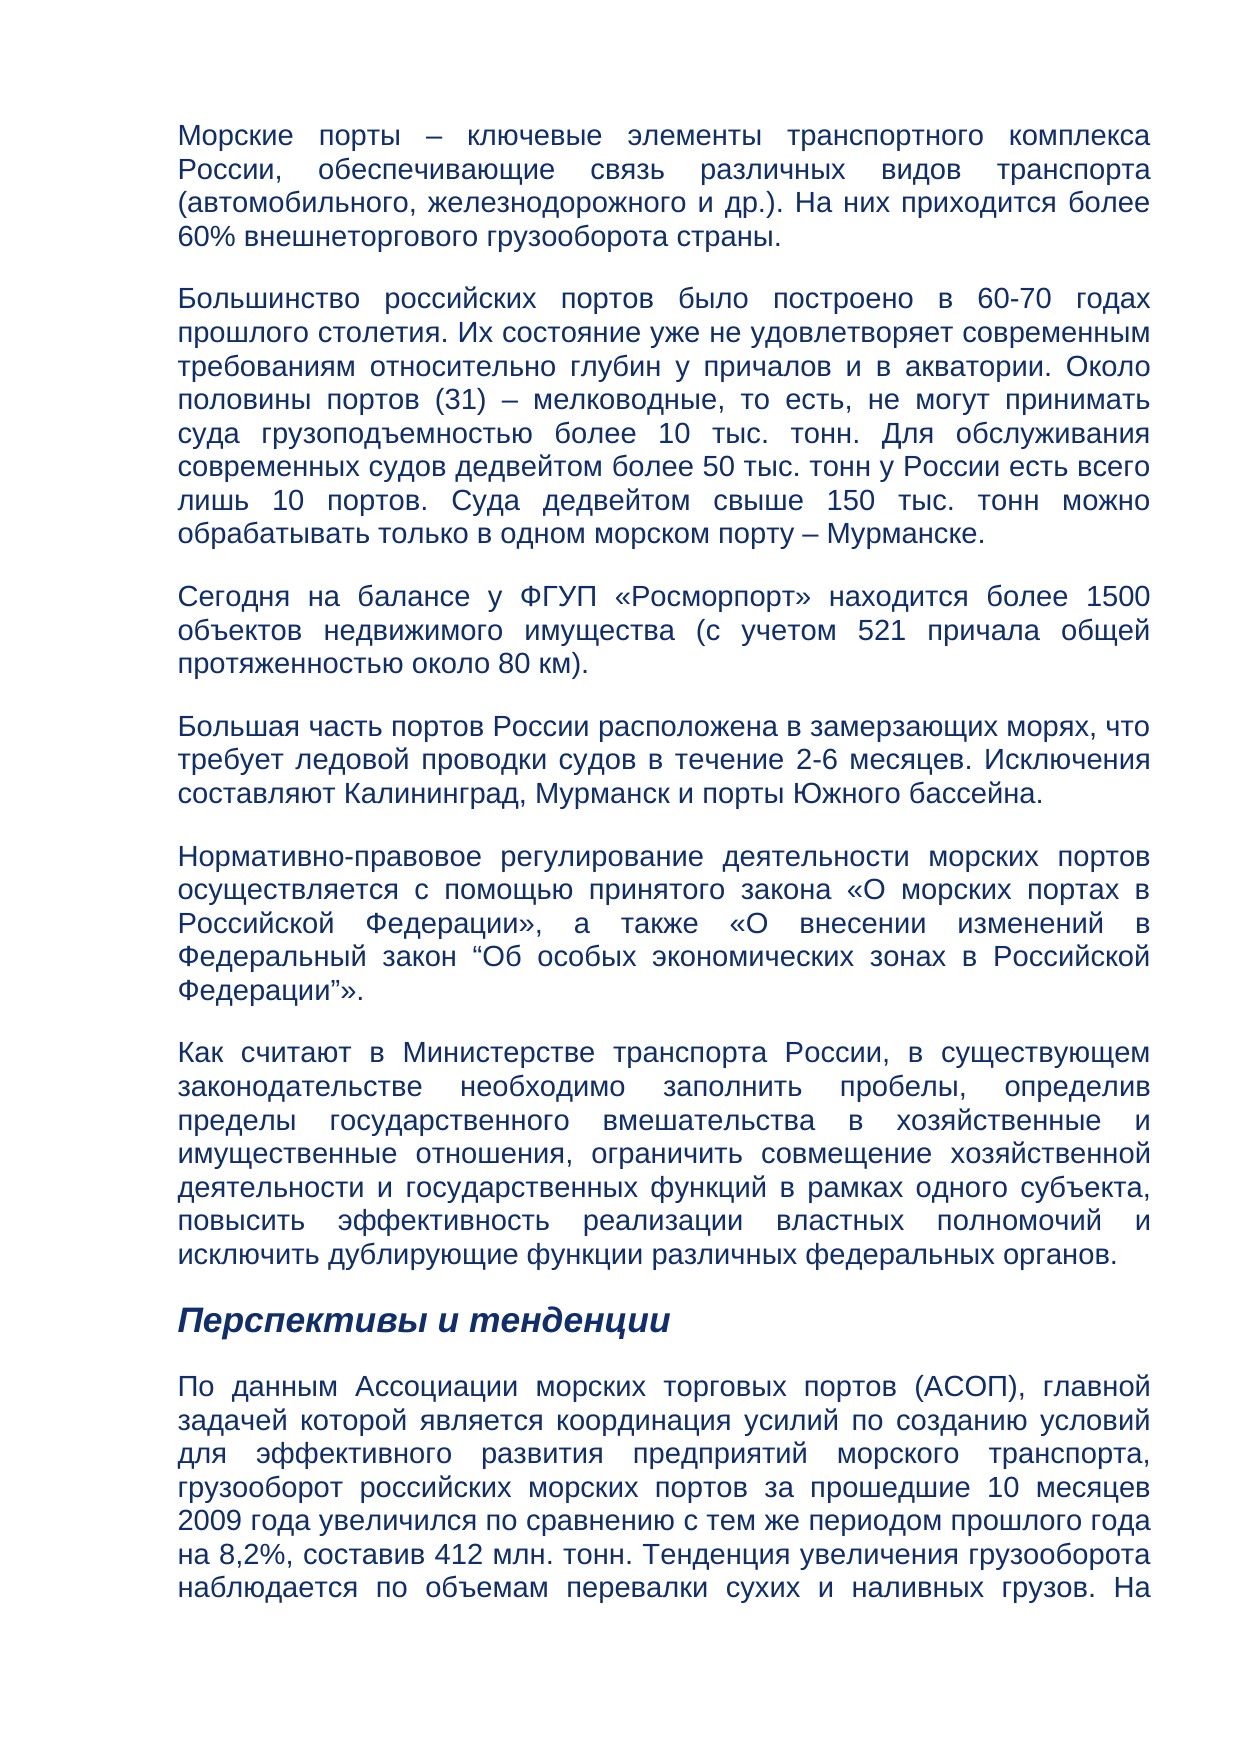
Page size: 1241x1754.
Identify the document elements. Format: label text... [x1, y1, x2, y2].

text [177, 1369, 1152, 1604]
text Сегодня на балансе у ФГУП «Росморпорт» находится более 1500 объектов недвижимого имущества (с учетом 521 причала общей протяженностью около 80 км). [177, 579, 1152, 679]
text Большая часть портов России расположена в замерзающих морях, что требует ледовой проводки судов в течение 2-6 месяцев. Исключения составляют Калининград, Мурманск и порты Южного бассейна. [177, 709, 1152, 809]
text Большинство российских портов было построено в 60-70 годах прошлого столетия. Их состояние уже не удовлетворяет современным требованиям относительно глубин у причалов и в акватории. Около половины портов (31) – мелководные, то есть, не могут принимать суда грузоподъемностью более 10 тыс. тонн. Для обслуживания современных судов дедвейтом более 50 тыс. тонн у России есть всего лишь 10 портов. Суда дедвейтом свыше 150 тыс. тонн можно обрабатывать только в одном морском порту – Мурманске. [177, 281, 1152, 550]
text Перспективы и тенденции [177, 1299, 1152, 1340]
text Нормативно-правовое регулирование деятельности морских портов осуществляется с помощью принятого закона «О морских портах в Российской Федерации», а также «О внесении изменений в Федеральный закон “Об особых экономических зонах в Российской Федерации”». [177, 838, 1152, 1006]
text Морские порты – ключевые элементы транспортного комплекса России, обеспечивающие связь различных видов транспорта (автомобильного, железнодорожного и др.). На них приходится более 60% внешнеторгового грузооборота страны. [177, 118, 1152, 252]
text Как считают в Министерстве транспорта России, в существующем законодательстве необходимо заполнить пробелы, определив пределы государственного вмешательства в хозяйственные и имущественные отношения, ограничить совмещение хозяйственной деятельности и государственных функций в рамках одного субъекта, повысить эффективность реализации властных полномочий и исключить дублирующие функции различных федеральных органов. [177, 1035, 1152, 1270]
